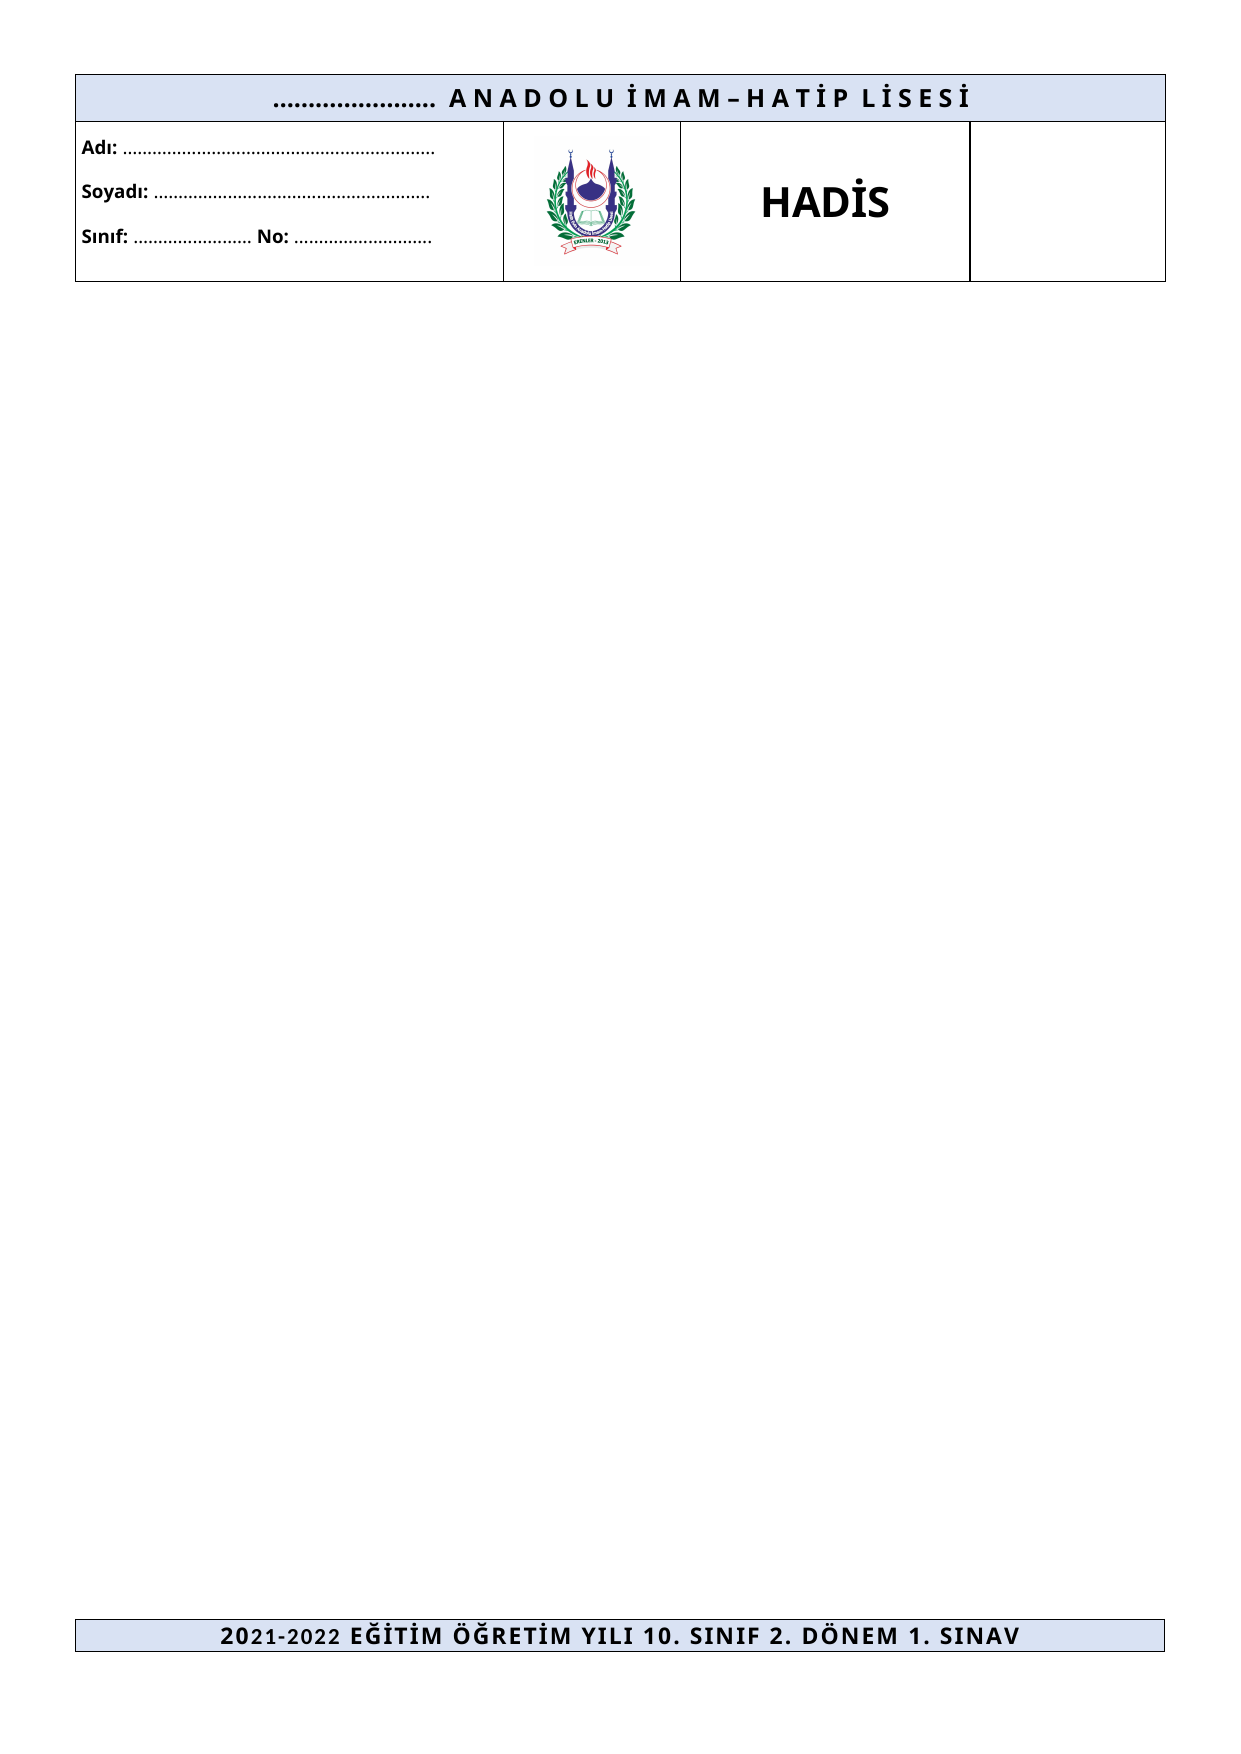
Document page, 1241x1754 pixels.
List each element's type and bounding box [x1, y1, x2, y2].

picture [534, 136, 650, 266]
